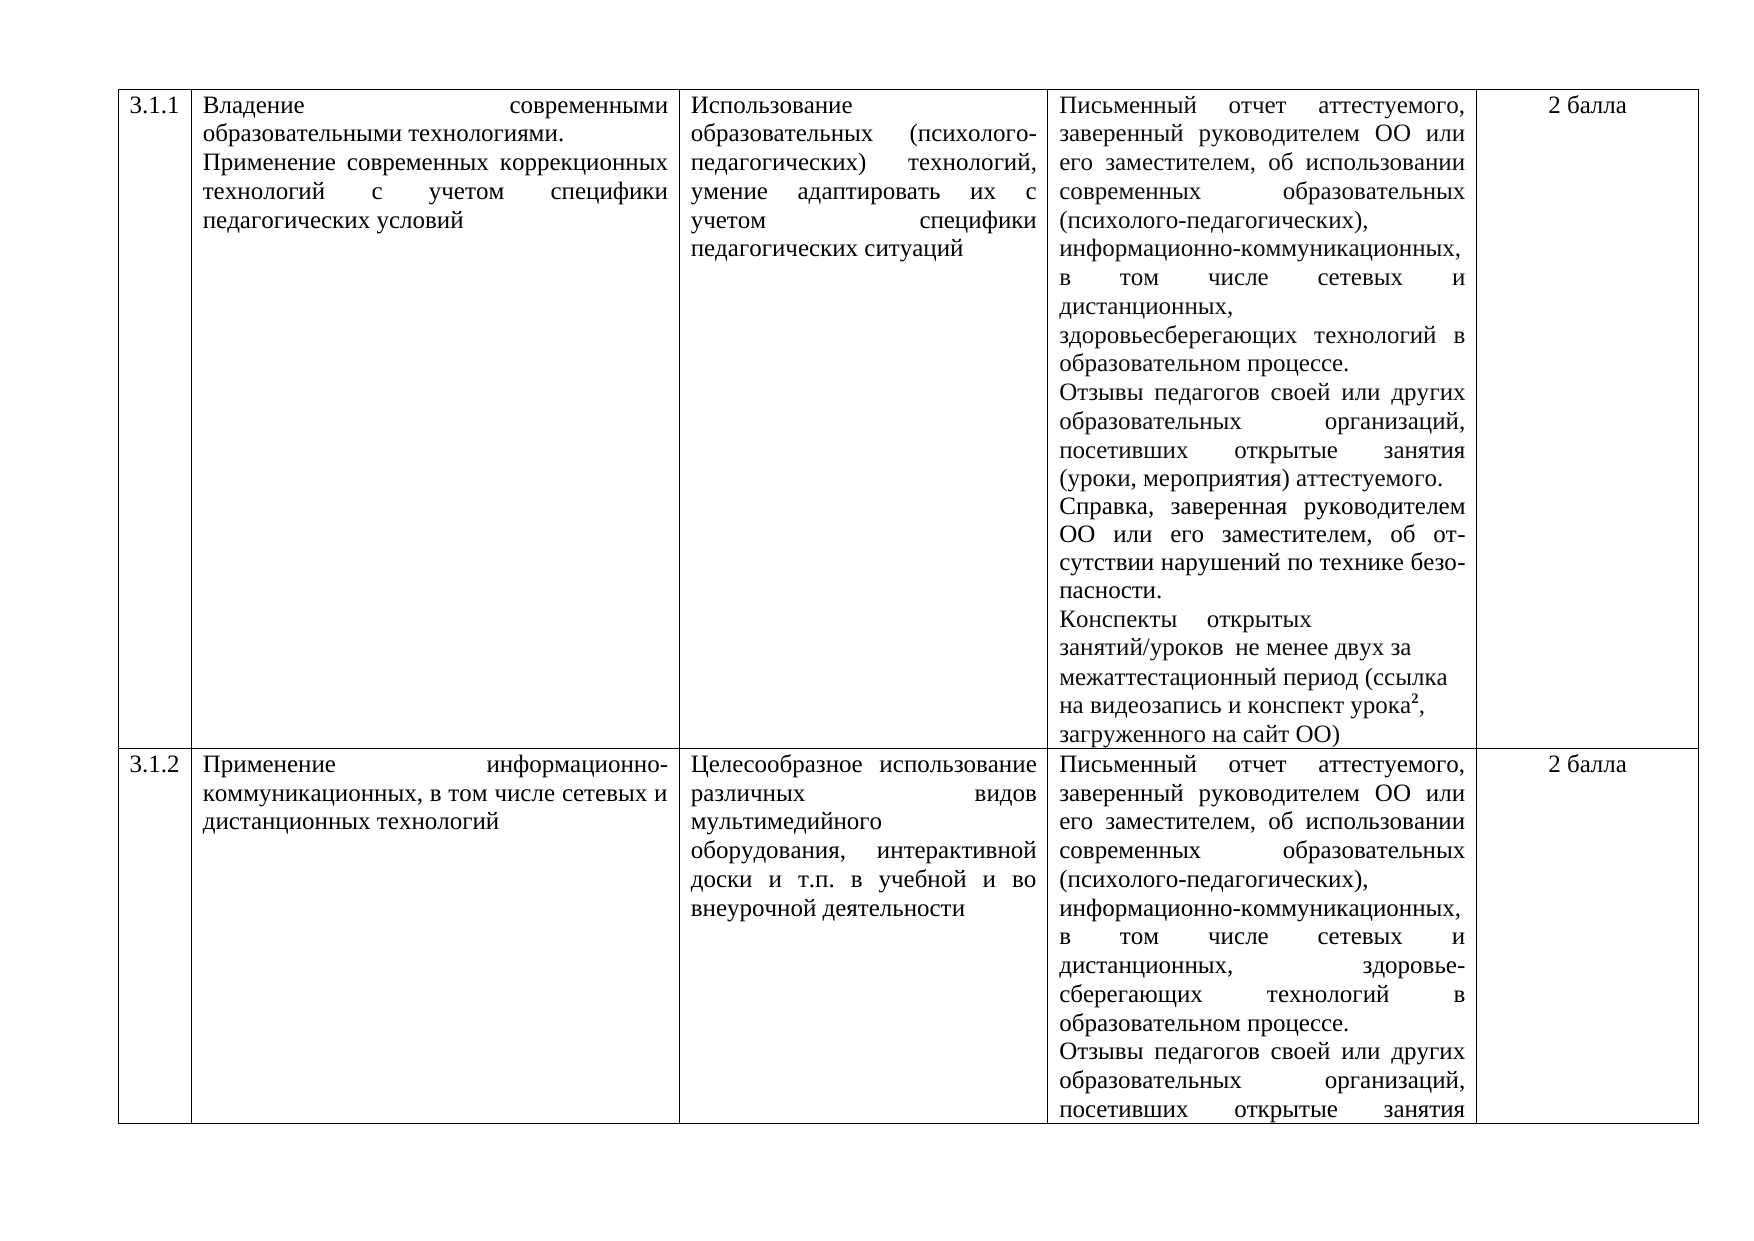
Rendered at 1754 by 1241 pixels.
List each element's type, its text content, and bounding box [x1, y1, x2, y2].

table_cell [680, 749, 1047, 1123]
table_cell 3.1.2 [119, 749, 191, 1123]
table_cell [192, 749, 679, 1123]
table_cell Использование образовательных (психолого-педагогических) технологий, умение адаптировать их с учетом специфики педагогических ситуаций [680, 90, 1047, 748]
table_cell 2 балла [1477, 749, 1698, 1123]
table_cell Владение современными образовательными технологиями. Применение современных коррекционных технологий с учетом специфики педагогических условий [192, 90, 679, 748]
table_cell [1048, 749, 1476, 1123]
table_cell Письменный отчет аттестуемого, заверенный руководителем ОО или его заместителем, об использовании современных образовательных (психолого-педагогических), информационно-коммуникационных, в том числе сетевых и дистанционных, здоровьесберегающих технологий в образовательном процессе. Отзывы педагогов своей или других образовательных организаций, посетивших открытые занятия (уроки, мероприятия) аттестуемого. Справка, заверенная руководителем ОО или его заместителем, об отсутствии нарушений по технике безопасности. Конспекты открытых занятий/уроков не менее двух за межаттестационный период (ссылка на видеозапись и конспект урока2, загруженного на сайт ОО) [1048, 90, 1476, 748]
table_cell 3.1.1 [119, 90, 191, 748]
table_cell 2 балла [1477, 90, 1698, 748]
